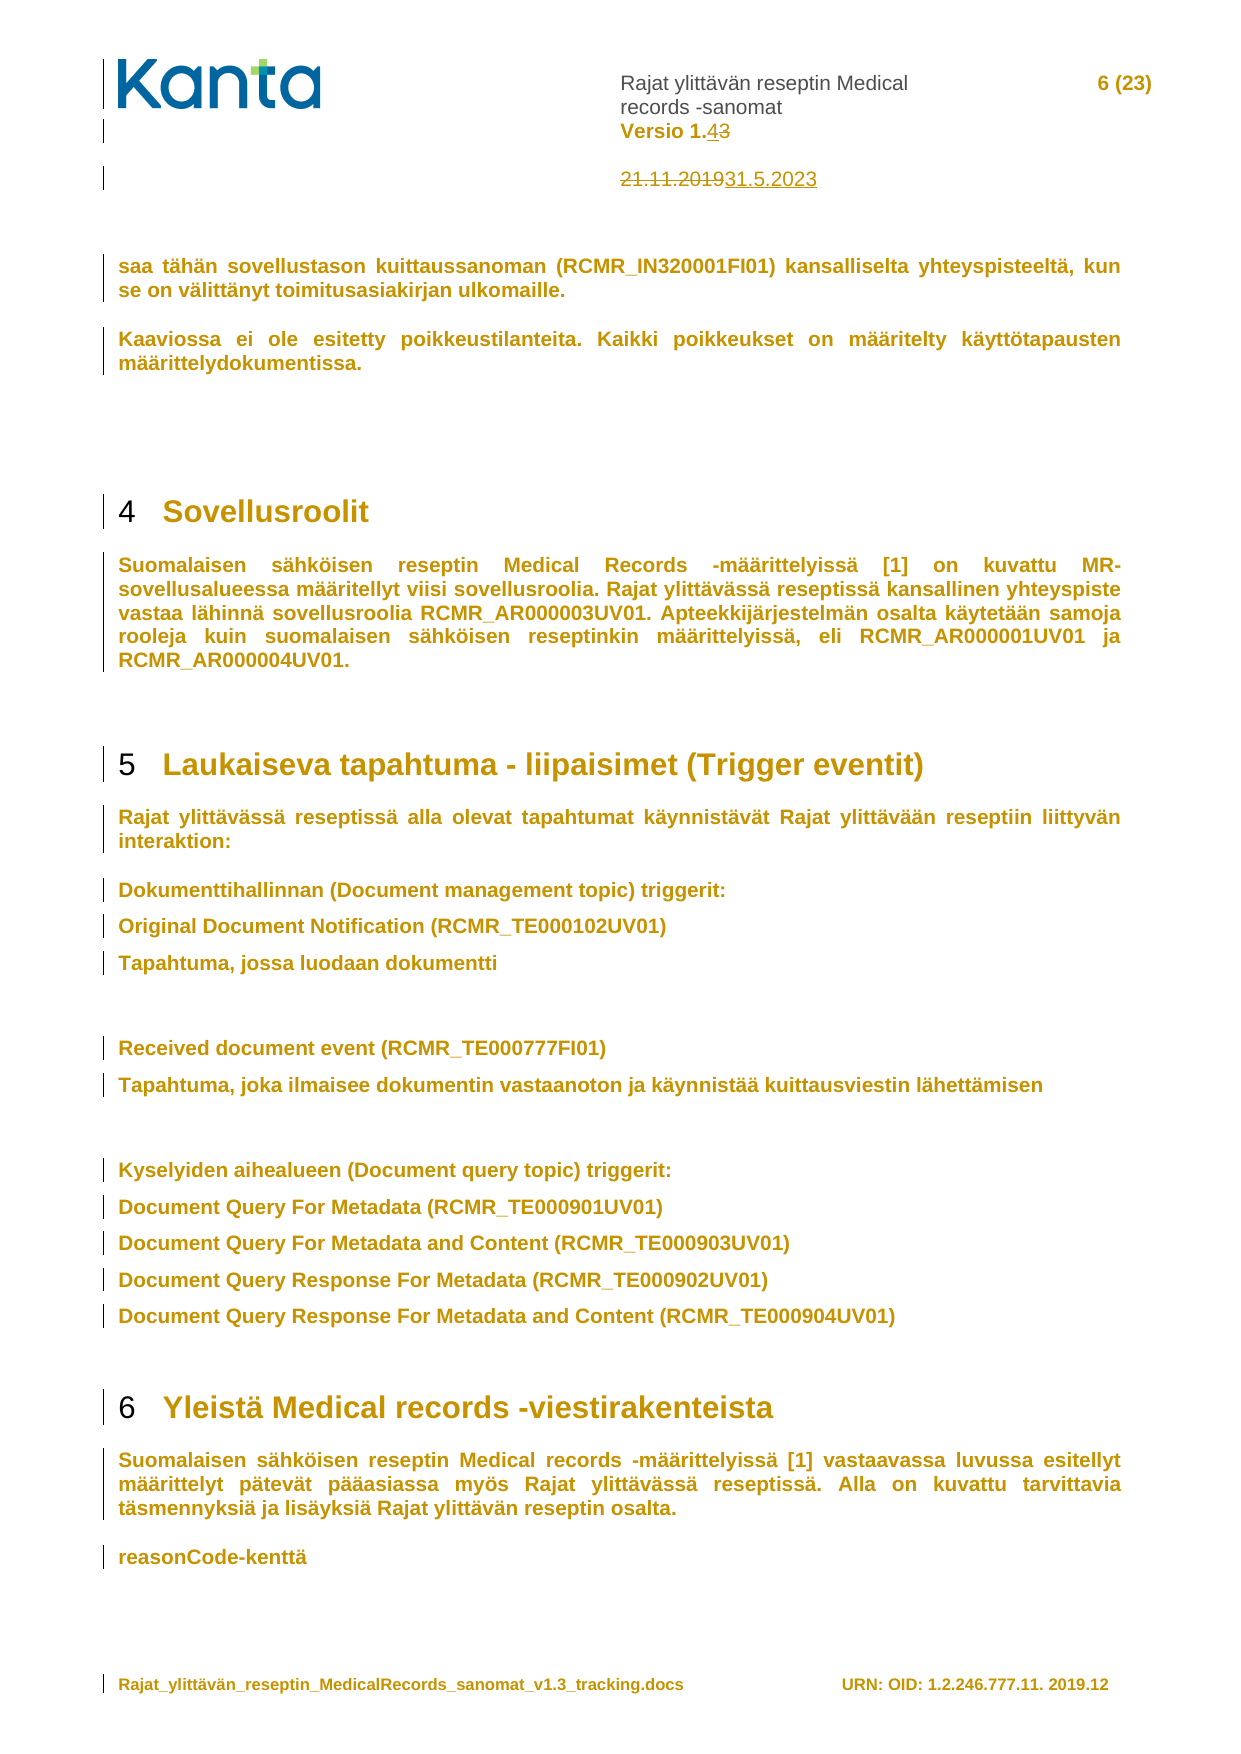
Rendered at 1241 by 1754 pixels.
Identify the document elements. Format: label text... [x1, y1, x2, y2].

subtitle Sovellusroolit [118, 493, 1122, 529]
text reasonCode-kenttä [118, 1545, 1122, 1569]
text Kyselyiden aihealueen (Document query topic) triggerit: [118, 1158, 1122, 1182]
text Document Query For Metadata and Content (RCMR_TE000903UV01) [118, 1231, 1122, 1255]
text Tapahtuma, joka ilmaisee dokumentin vastaanoton ja käynnistää kuittausviestin lähettämisen [118, 1073, 1122, 1097]
text Tapahtuma, jossa luodaan dokumentti [118, 951, 1122, 975]
text Document Query For Metadata (RCMR_TE000901UV01) [118, 1194, 1122, 1218]
text Document Query Response For Metadata and Content (RCMR_TE000904UV01) [118, 1304, 1122, 1328]
subtitle Laukaiseva tapahtuma - liipaisimet (Trigger eventit) [118, 746, 1122, 782]
text Dokumenttihallinnan (Document management topic) triggerit: [118, 878, 1122, 902]
text Rajat ylittävässä reseptissä alla olevat tapahtumat käynnistävät Rajat ylittävään reseptiin liittyvän interaktion: [118, 805, 1122, 853]
text Received document event (RCMR_TE000777FI01) [118, 1036, 1122, 1060]
text Suomalaisen sähköisen reseptin Medical Records -määrittelyissä [1] on kuvattu MR-sovellusalueessa määritellyt viisi sovellusroolia. Rajat ylittävässä reseptissä kansallinen yhteyspiste vastaa lähinnä sovellusroolia RCMR_AR000003UV01. Apteekkijärjestelmän osalta käytetään samoja rooleja kuin suomalaisen sähköisen reseptinkin määrittelyissä, eli RCMR_AR000001UV01 ja RCMR_AR000004UV01. [118, 552, 1122, 672]
text Original Document Notification (RCMR_TE000102UV01) [118, 914, 1122, 938]
text Suomalaisen sähköisen reseptin Medical records -määrittelyissä [1] vastaavassa luvussa esitellyt määrittelyt pätevät pääasiassa myös Rajat ylittävässä reseptissä. Alla on kuvattu tarvittavia täsmennyksiä ja lisäyksiä Rajat ylittävän reseptin osalta. [118, 1448, 1122, 1520]
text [118, 254, 1122, 302]
picture [118, 59, 321, 109]
text Kaaviossa ei ole esitetty poikkeustilanteita. Kaikki poikkeukset on määritelty käyttötapausten määrittelydokumentissa. [118, 327, 1122, 375]
subtitle Yleistä Medical records -viestirakenteista [118, 1389, 1122, 1425]
text Document Query Response For Metadata (RCMR_TE000902UV01) [118, 1267, 1122, 1291]
